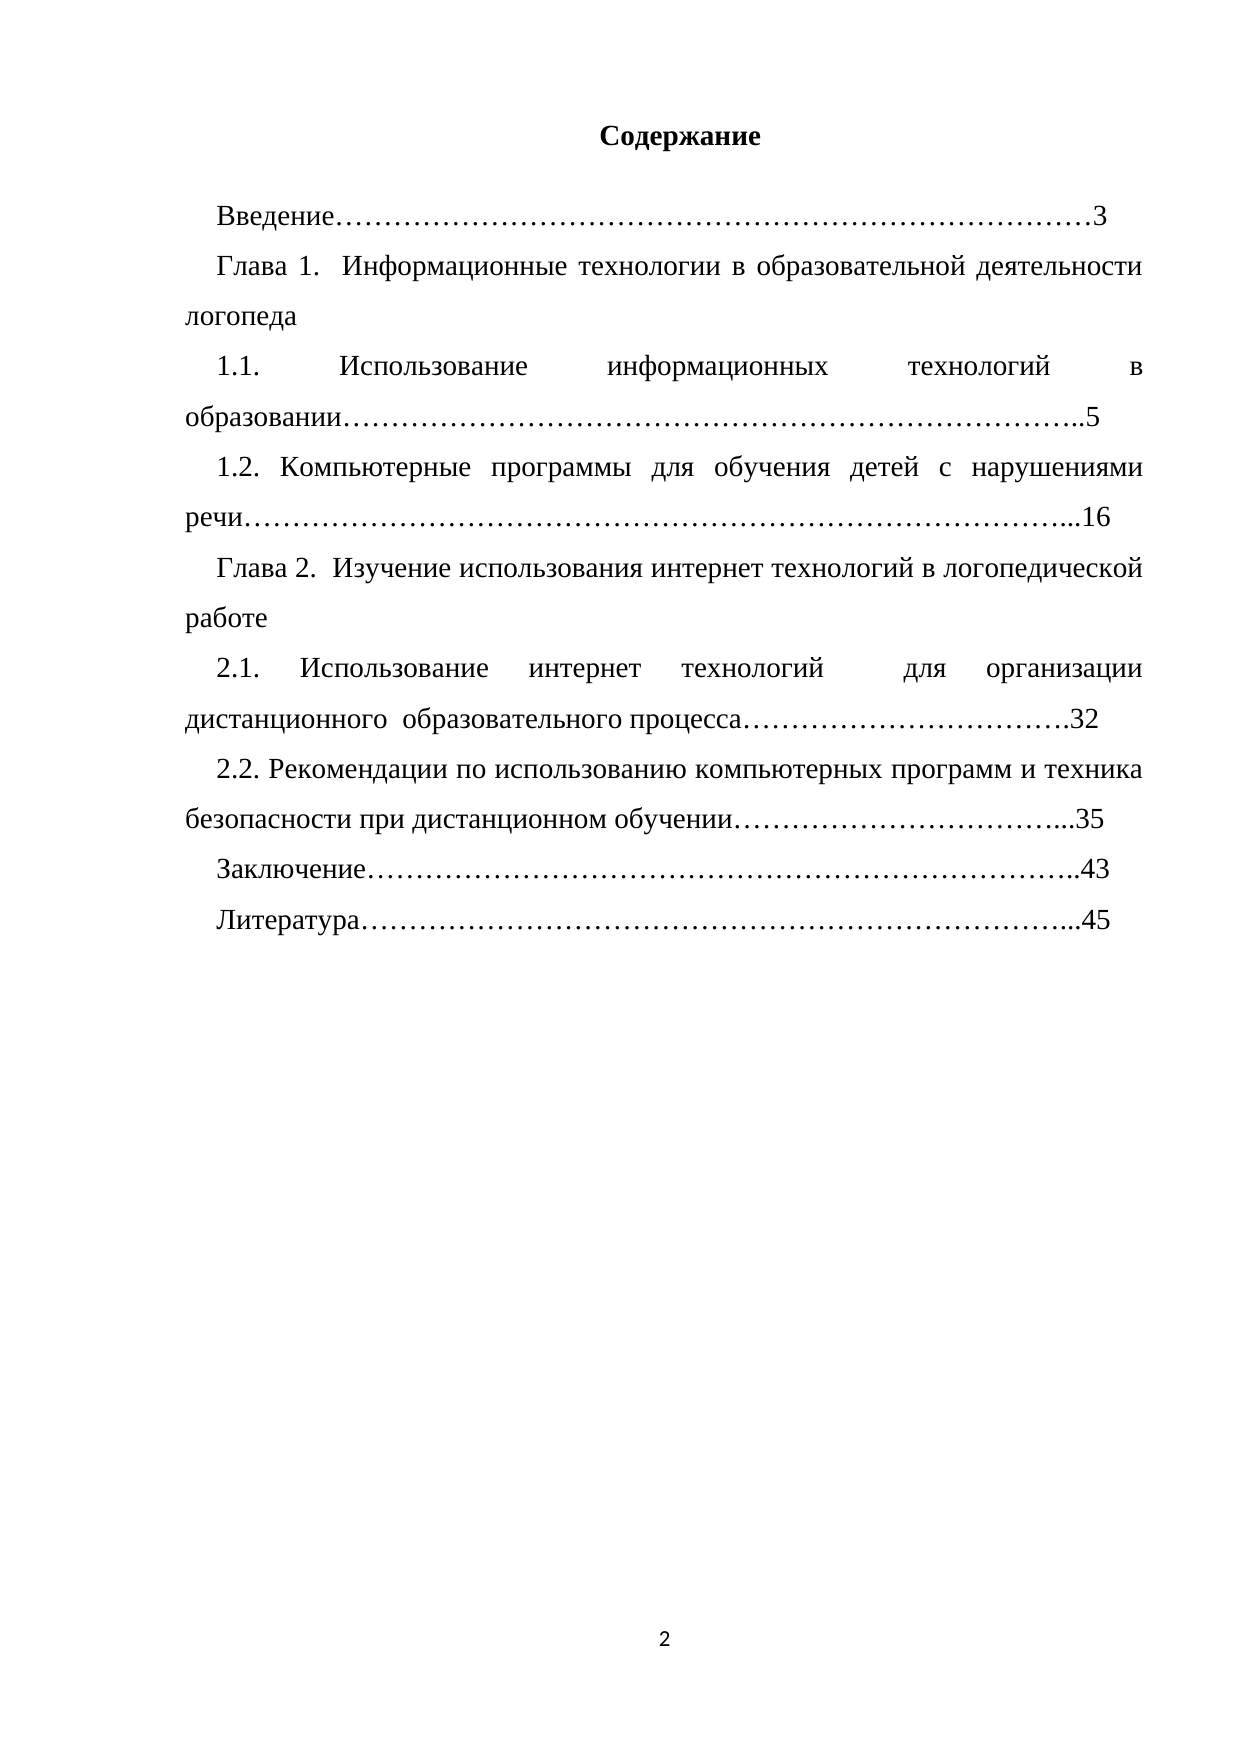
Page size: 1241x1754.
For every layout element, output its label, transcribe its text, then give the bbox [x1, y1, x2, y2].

text Литература………………………………………………………………...45 [185, 902, 1144, 936]
text Введение……………………………………………………………………3 [185, 198, 1144, 231]
text 2.1. Использование интернет технологий для организации дистанционного образовательного процесса…………………………….32 [185, 650, 1144, 734]
text Содержание [185, 118, 1144, 152]
text Заключение………………………………………………………………..43 [185, 852, 1144, 885]
text 1.2. Компьютерные программы для обучения детей с нарушениями речи…………………………………………………………………………...16 [185, 449, 1144, 533]
text Глава 2. Изучение использования интернет технологий в логопедической работе [185, 550, 1144, 634]
text 1.1. Использование информационных технологий в образовании…………………………………………………………………..5 [185, 348, 1144, 432]
text 2.2. Рекомендации по использованию компьютерных программ и техника безопасности при дистанционном обучении……………………………...35 [185, 751, 1144, 835]
text Глава 1. Информационные технологии в образовательной деятельности логопеда [185, 248, 1144, 332]
